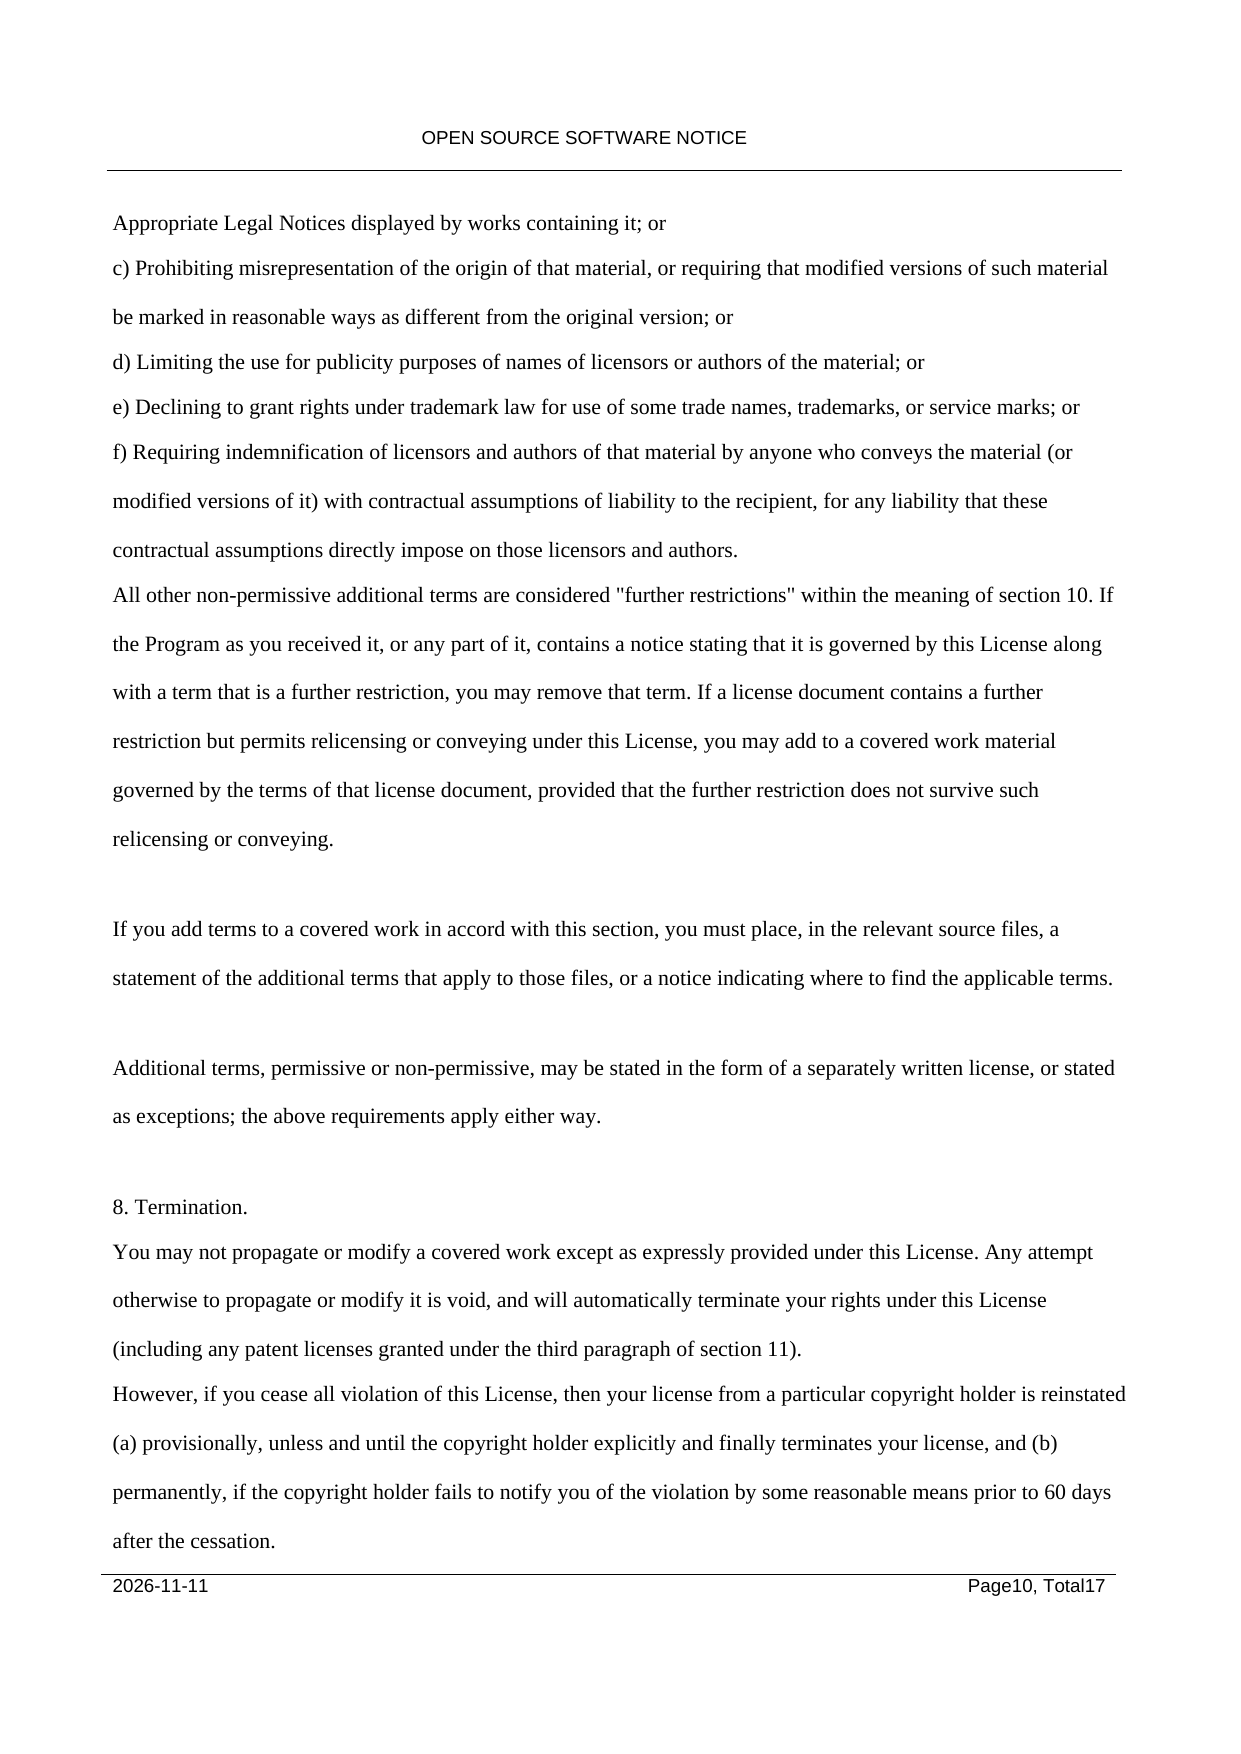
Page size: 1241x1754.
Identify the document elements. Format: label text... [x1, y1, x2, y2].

text Additional terms, permissive or non-permissive, may be stated in the form of a separately written license, or stated as exceptions; the above requirements apply either way. [112, 1051, 1128, 1132]
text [112, 206, 1128, 239]
text You may not propagate or modify a covered work except as expressly provided under this License. Any attempt otherwise to propagate or modify it is void, and will automatically terminate your rights under this License (including any patent licenses granted under the third paragraph of section 11). [112, 1235, 1128, 1365]
text c) Prohibiting misrepresentation of the origin of that material, or requiring that modified versions of such material be marked in reasonable ways as different from the original version; or [112, 251, 1128, 333]
text All other non-permissive additional terms are considered "further restrictions" within the meaning of section 10. If the Program as you received it, or any part of it, contains a notice stating that it is governed by this License along with a term that is a further restriction, you may remove that term. If a license document contains a further restriction but permits relicensing or conveying under this License, you may add to a covered work material governed by the terms of that license document, provided that the further restriction does not survive such relicensing or conveying. [112, 578, 1128, 854]
text If you add terms to a covered work in accord with this section, you must place, in the relevant source files, a statement of the additional terms that apply to those files, or a notice indicating where to find the applicable terms. [112, 912, 1128, 993]
text 8. Termination. [112, 1190, 1128, 1222]
text e) Declining to grant rights under trademark law for use of some trade names, trademarks, or service marks; or [112, 390, 1128, 423]
text However, if you cease all violation of this License, then your license from a particular copyright holder is reinstated (a) provisionally, unless and until the copyright holder explicitly and finally terminates your license, and (b) permanently, if the copyright holder fails to notify you of the violation by some reasonable means prior to 60 days after the cessation. [112, 1378, 1128, 1556]
text d) Limiting the use for publicity purposes of names of licensors or authors of the material; or [112, 345, 1128, 378]
text f) Requiring indemnification of licensors and authors of that material by anyone who conveys the material (or modified versions of it) with contractual assumptions of liability to the recipient, for any liability that these contractual assumptions directly impose on those licensors and authors. [112, 436, 1128, 566]
